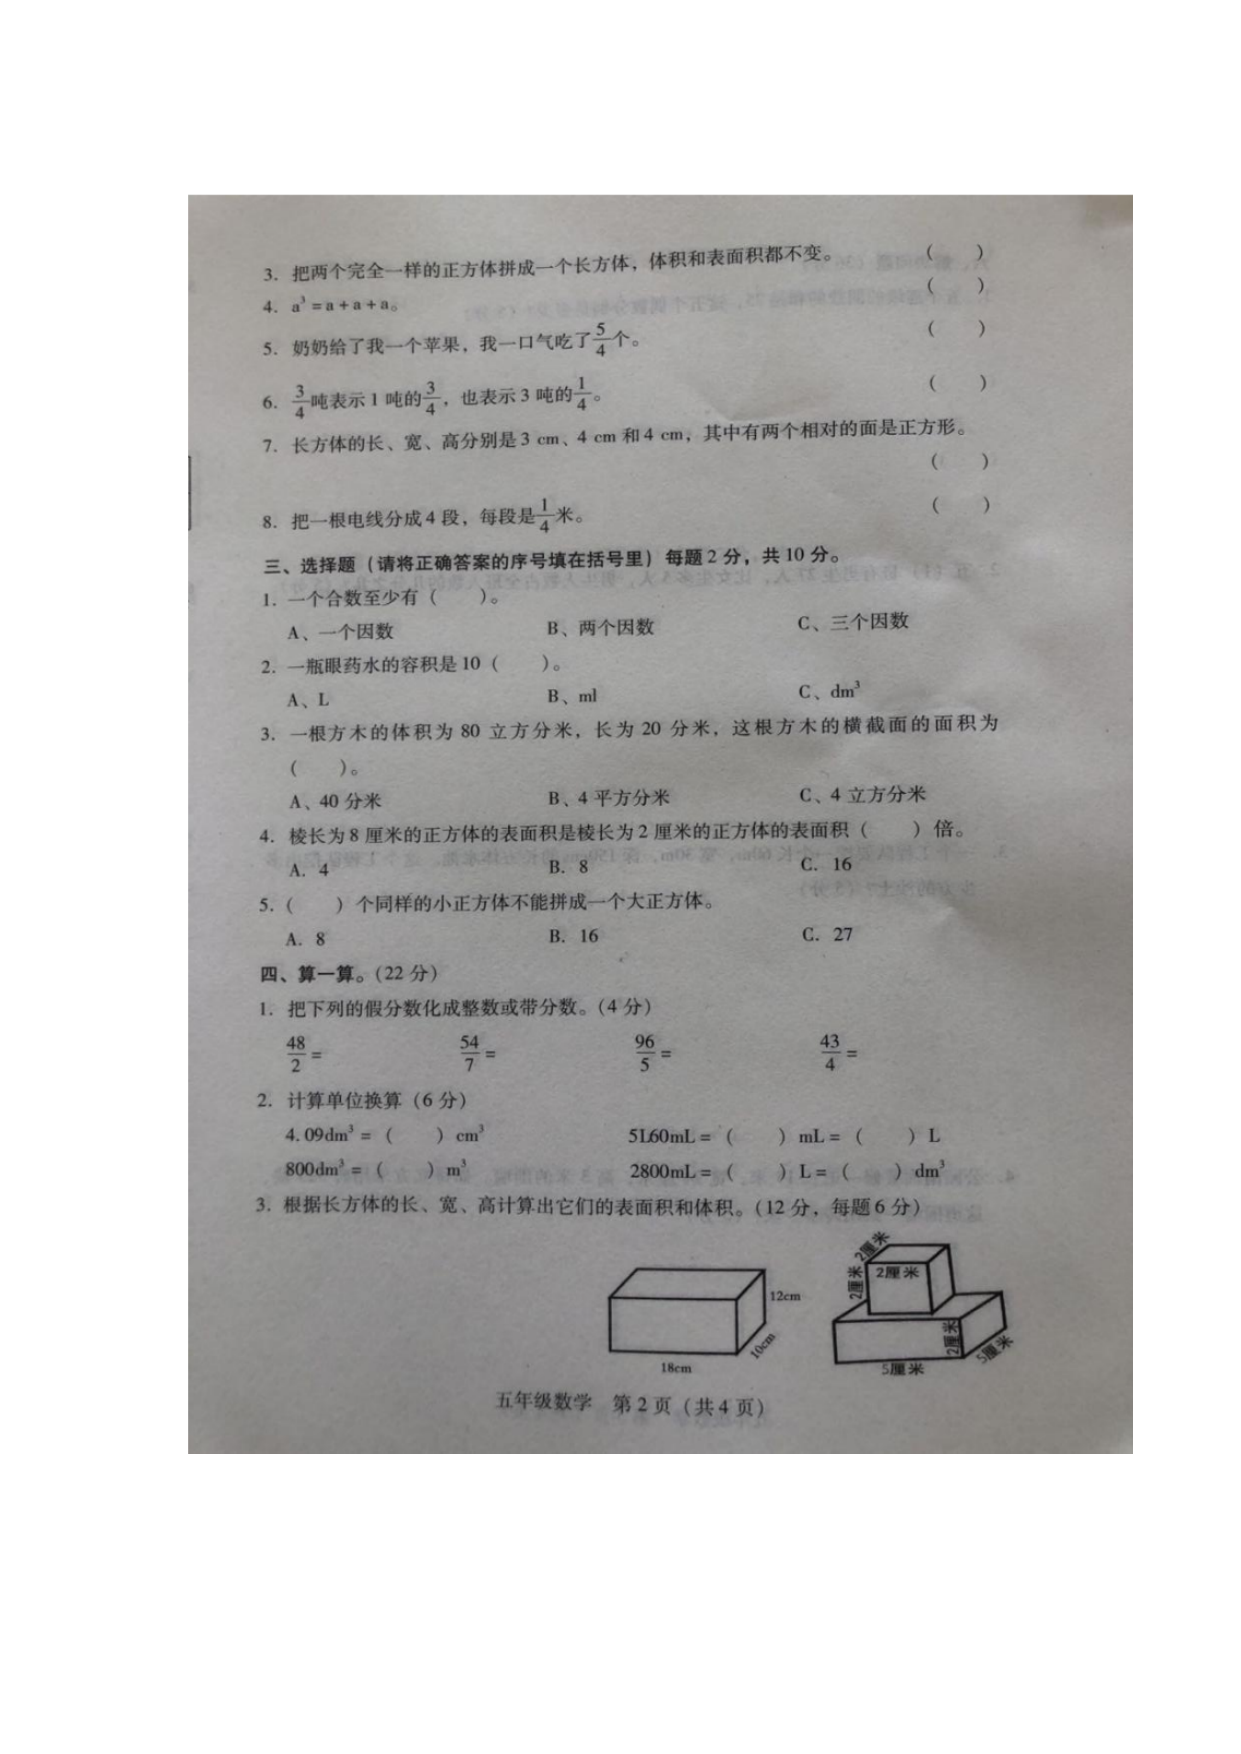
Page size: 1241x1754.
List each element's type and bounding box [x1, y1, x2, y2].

picture [189, 196, 1133, 1453]
